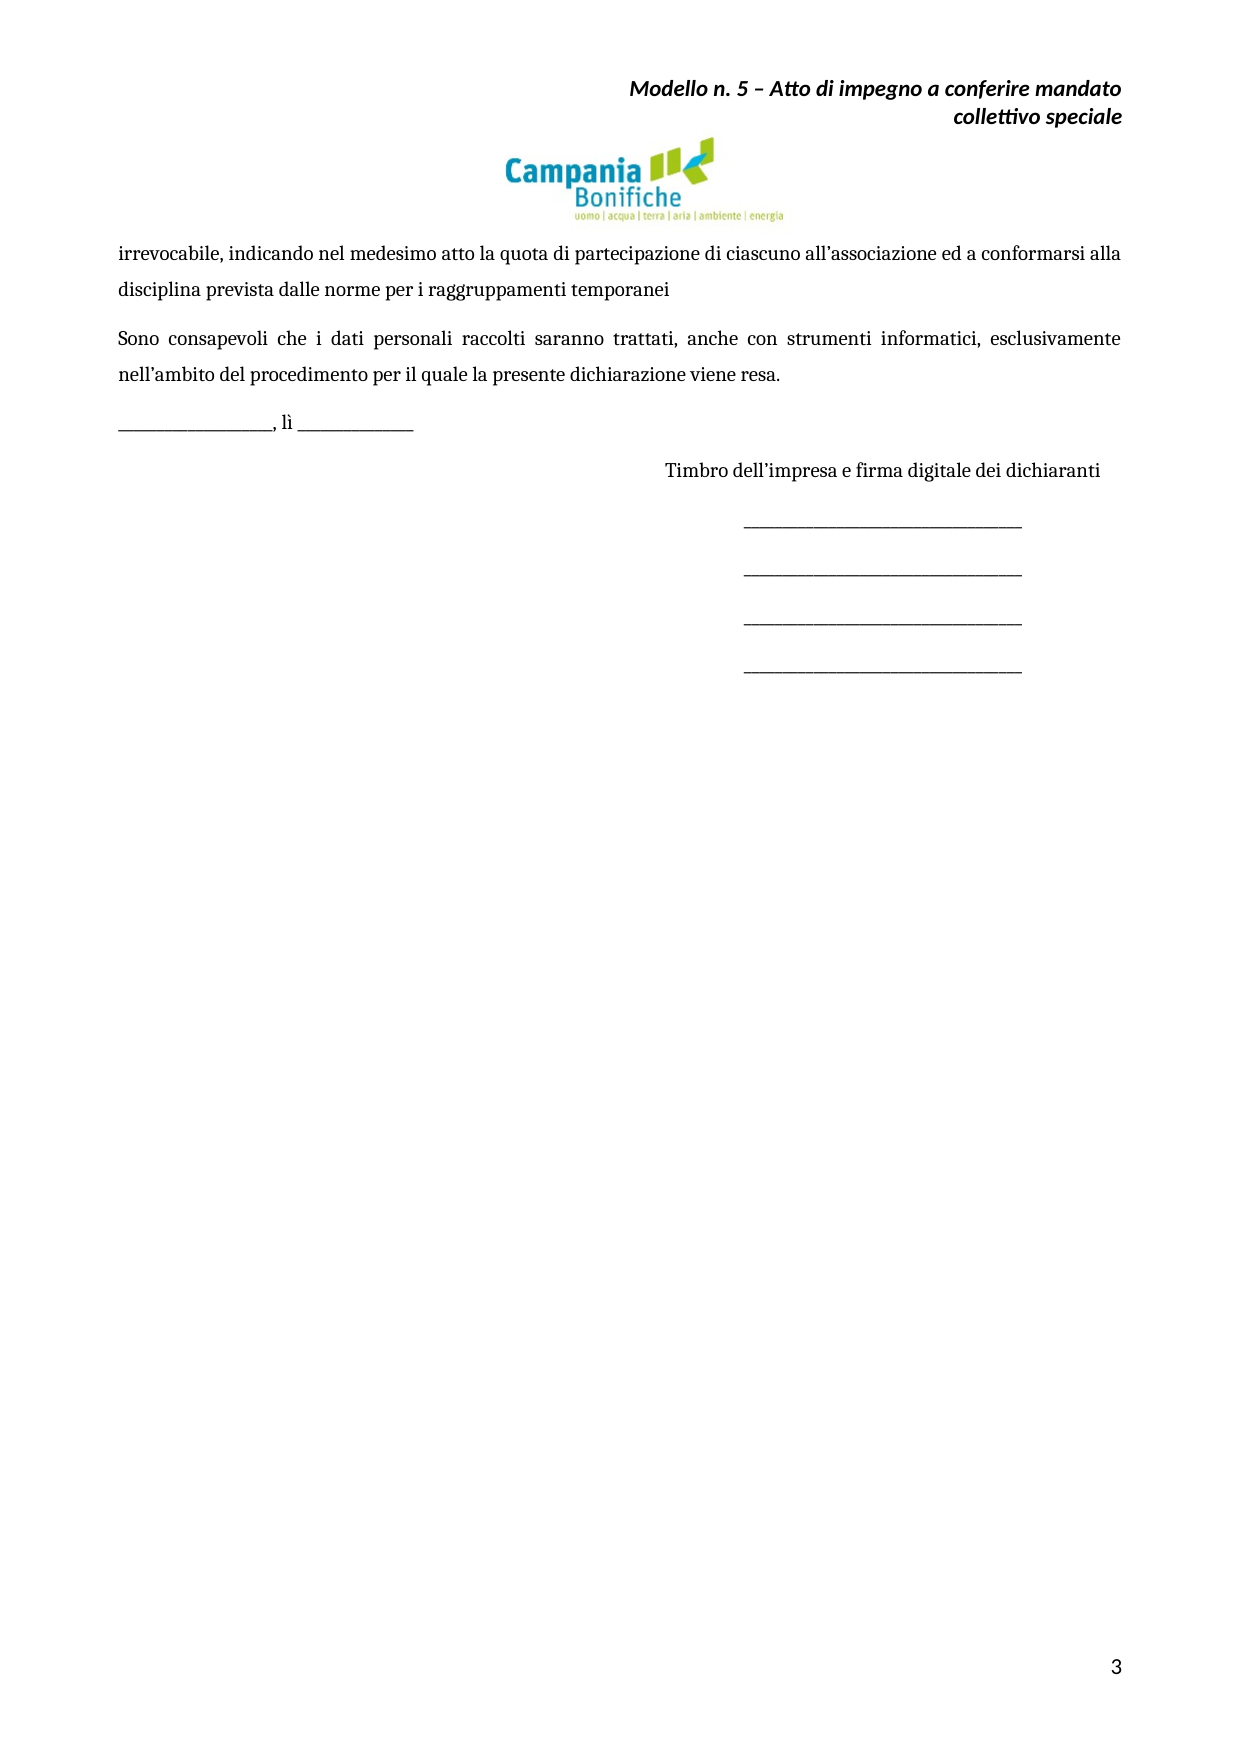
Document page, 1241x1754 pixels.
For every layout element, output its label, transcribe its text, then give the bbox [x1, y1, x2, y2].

text ____________________, lì _______________ [118, 411, 1122, 435]
text Sono consapevoli che i dati personali raccolti saranno trattati, anche con strumenti informatici, esclusivamente nell’ambito del procedimento per il quale la presente dichiarazione viene resa. [118, 326, 1122, 386]
text Timbro dell’impresa e firma digitale dei dichiaranti [118, 459, 1122, 483]
text ____________________________________ [118, 653, 1122, 677]
text ____________________________________ [118, 604, 1122, 628]
text ____________________________________ [118, 556, 1122, 580]
text ____________________________________ [118, 508, 1122, 532]
picture [499, 105, 798, 238]
